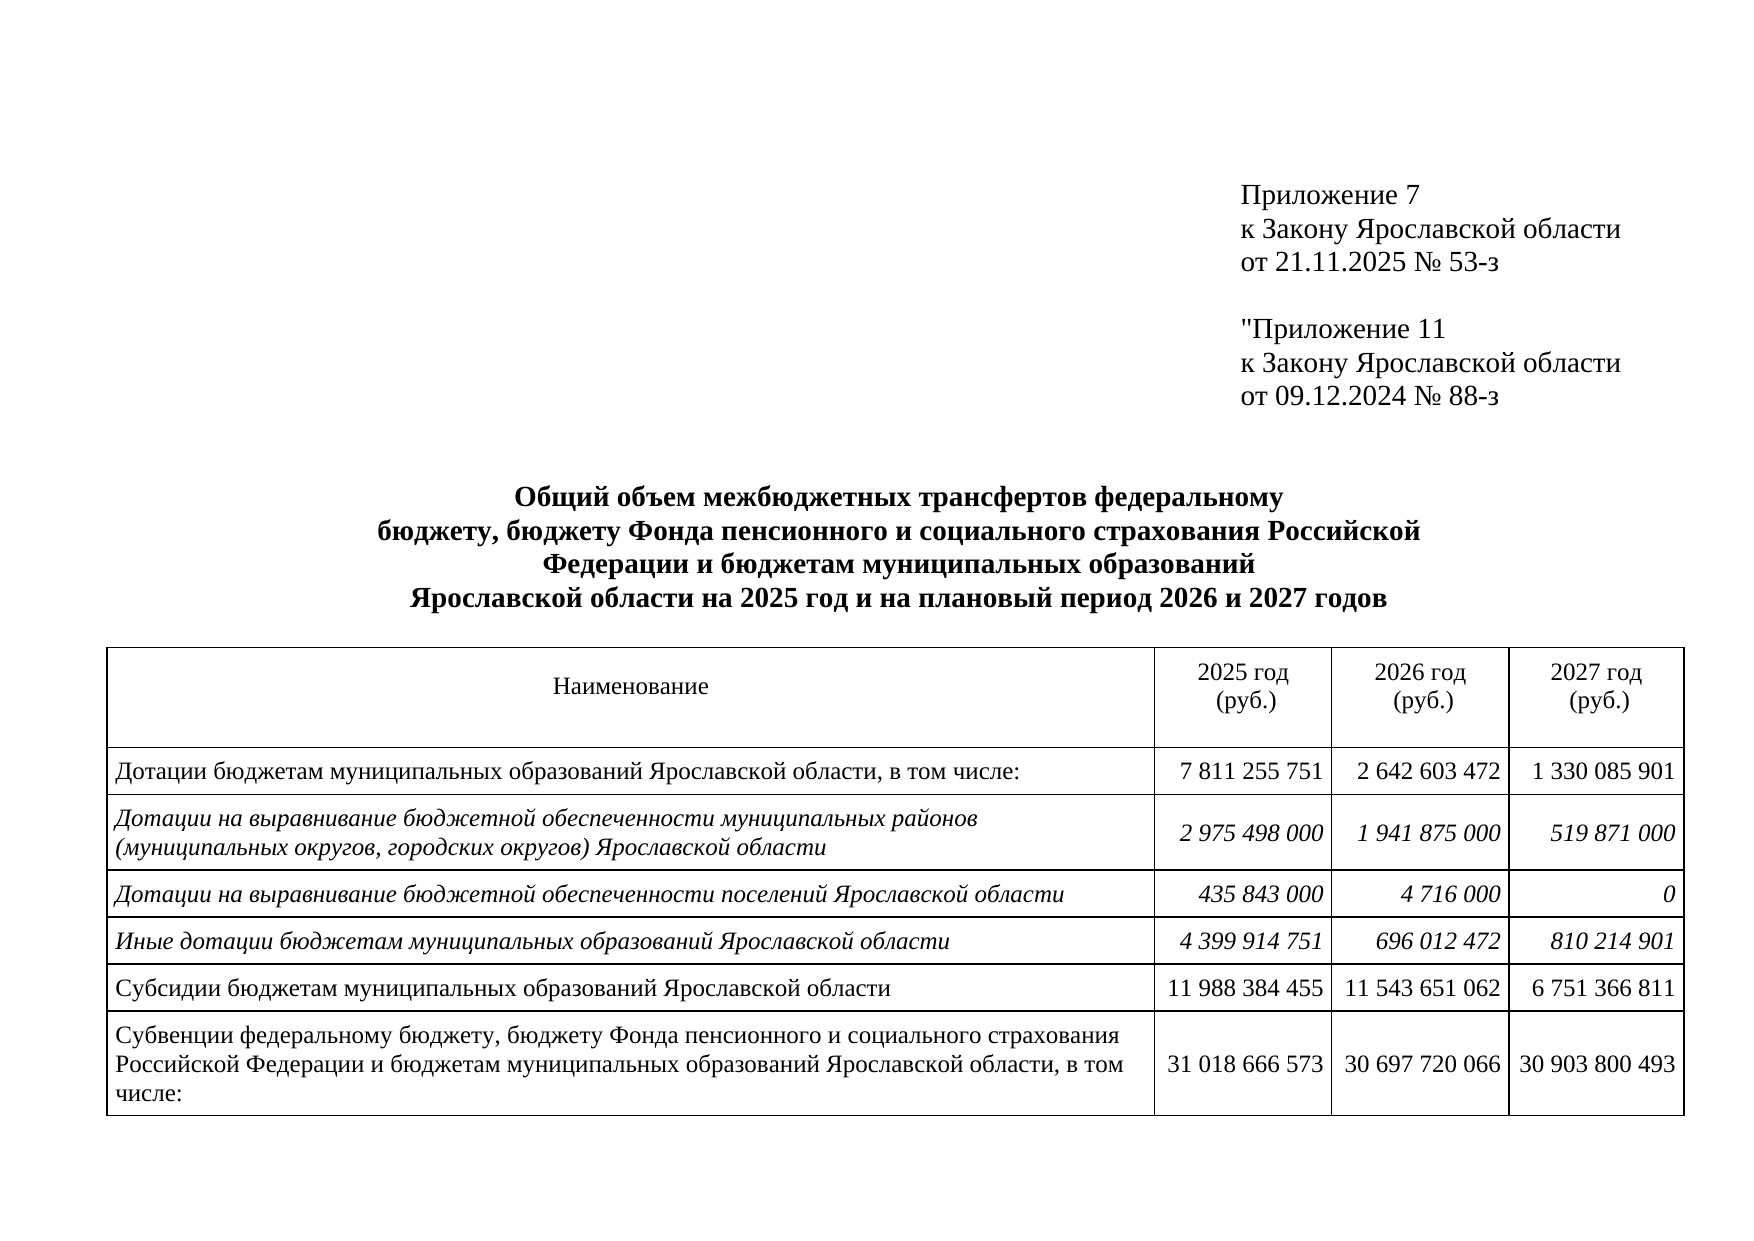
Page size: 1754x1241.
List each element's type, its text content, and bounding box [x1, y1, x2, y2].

text Общий объем межбюджетных трансфертов федеральному [118, 479, 1636, 513]
table_cell Субсидии бюджетам муниципальных образований Ярославской области [108, 965, 1154, 1010]
table_cell 519 871 000 [1510, 795, 1683, 869]
table_cell Субвенции федеральному бюджету, бюджету Фонда пенсионного и социального страхования Российской Федерации и бюджетам муниципальных образований Ярославской области, в том числе: [108, 1012, 1154, 1115]
text от 21.11.2025 № 53-з [1240, 244, 1636, 278]
text бюджету, бюджету Фонда пенсионного и социального страхования Российской [118, 513, 1636, 546]
table_cell 696 012 472 [1332, 918, 1508, 963]
table_cell 0 [1510, 871, 1683, 916]
text Ярославской области на 2025 год и на плановый период 2026 и 2027 годов [118, 580, 1636, 613]
table_cell 435 843 000 [1155, 871, 1331, 916]
table_cell 1 330 085 901 [1510, 748, 1683, 793]
table_cell 1 941 875 000 [1332, 795, 1508, 869]
table_cell 2 975 498 000 [1155, 795, 1331, 869]
table_cell 11 988 384 455 [1155, 965, 1331, 1010]
table_header 2027 год (руб.) [1510, 648, 1683, 747]
table_cell 30 697 720 066 [1332, 1012, 1508, 1115]
table_cell 6 751 366 811 [1510, 965, 1683, 1010]
table_cell 4 716 000 [1332, 871, 1508, 916]
table_header Наименование [108, 648, 1154, 747]
table_cell 4 399 914 751 [1155, 918, 1331, 963]
text к Закону Ярославской области [1240, 345, 1636, 378]
table_cell 11 543 651 062 [1332, 965, 1508, 1010]
table_cell Дотации бюджетам муниципальных образований Ярославской области, в том числе: [108, 748, 1154, 793]
table_cell 2 642 603 472 [1332, 748, 1508, 793]
text к Закону Ярославской области [1240, 211, 1636, 244]
table_cell Дотации на выравнивание бюджетной обеспеченности поселений Ярославской области [108, 871, 1154, 916]
table_header 2025 год (руб.) [1155, 648, 1331, 747]
table_cell 30 903 800 493 [1510, 1012, 1683, 1115]
table_cell 810 214 901 [1510, 918, 1683, 963]
text Федерации и бюджетам муниципальных образований [118, 546, 1636, 580]
text "Приложение 11 [1240, 311, 1636, 345]
table_cell Дотации на выравнивание бюджетной обеспеченности муниципальных районов (муниципальных округов, городских округов) Ярославской области [108, 795, 1154, 869]
table_header 2026 год (руб.) [1332, 648, 1508, 747]
table_cell 31 018 666 573 [1155, 1012, 1331, 1115]
text от 09.12.2024 № 88-з [1240, 378, 1636, 412]
table_cell Иные дотации бюджетам муниципальных образований Ярославской области [108, 918, 1154, 963]
table_cell 7 811 255 751 [1155, 748, 1331, 793]
text Приложение 7 [1240, 177, 1636, 211]
